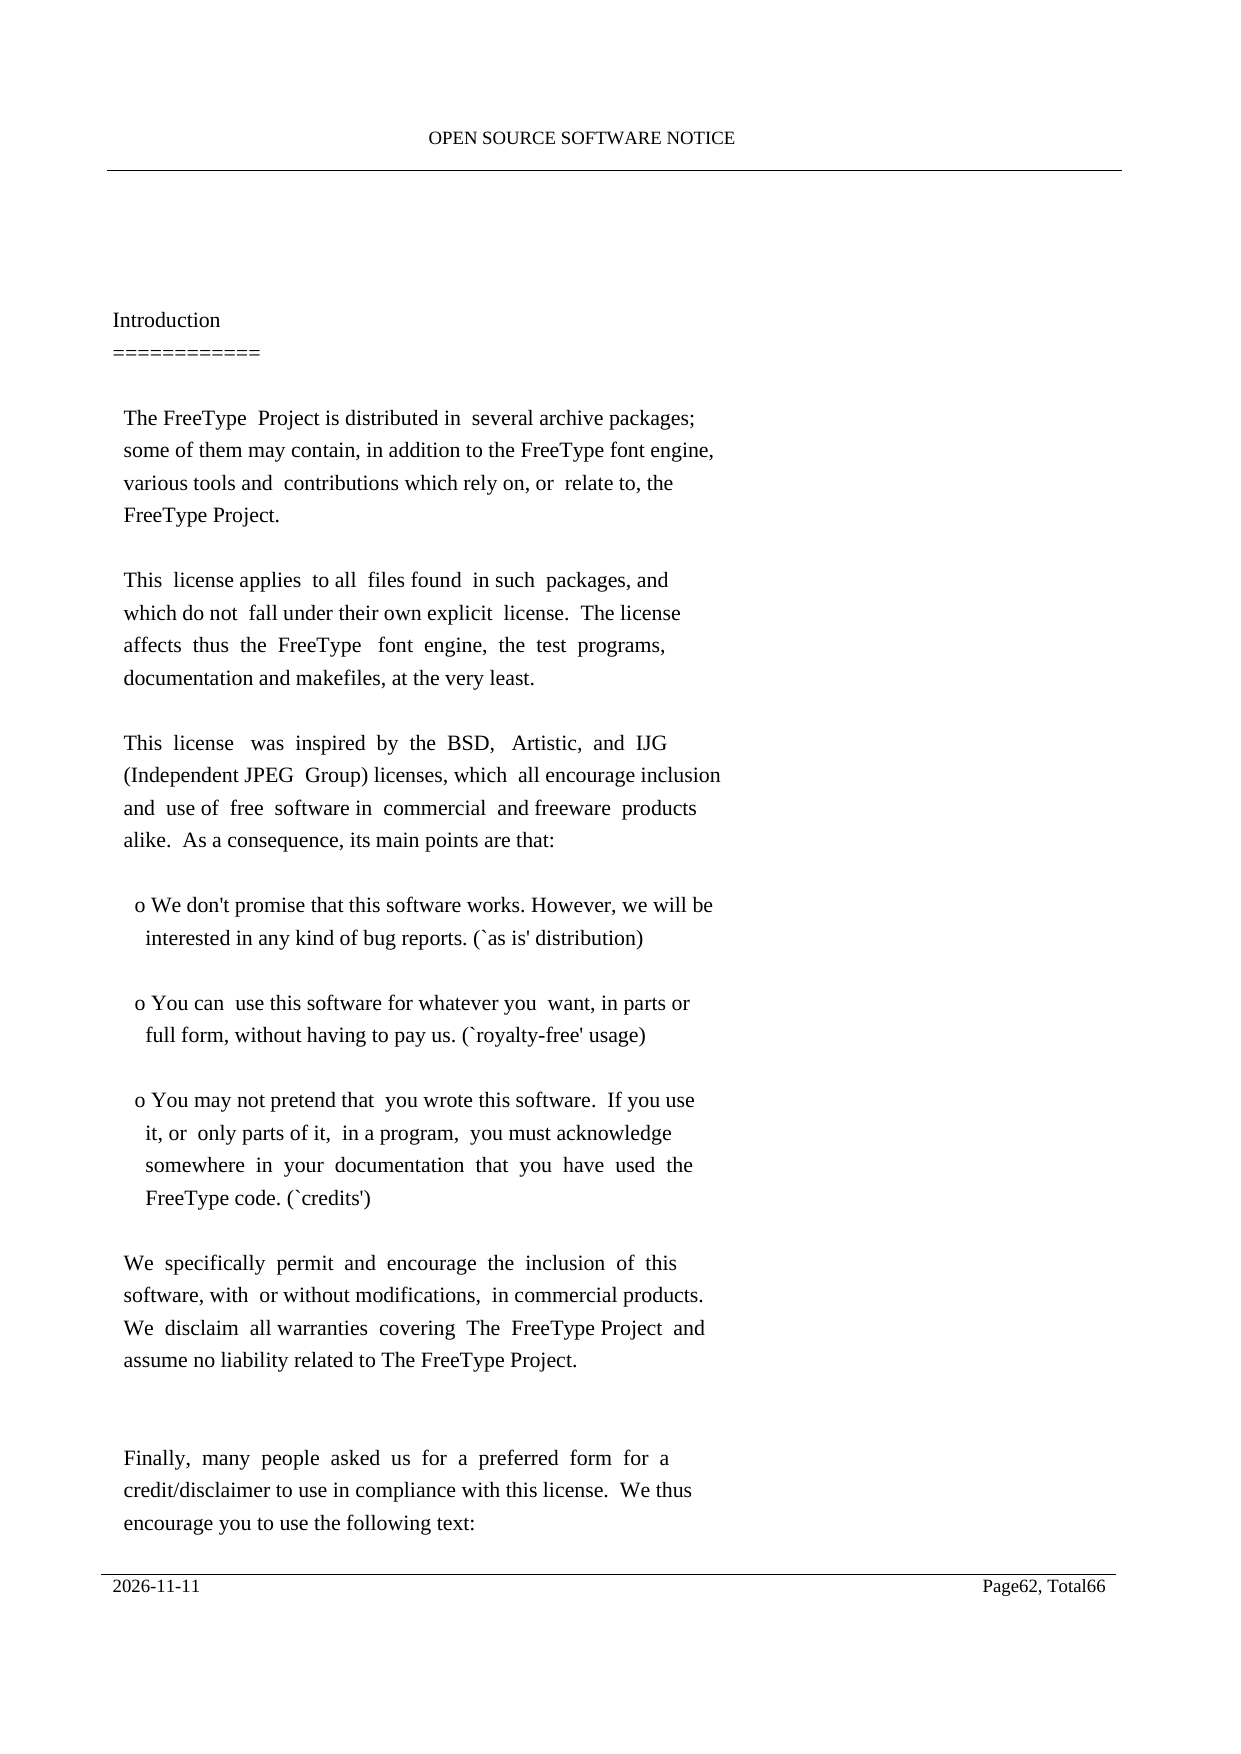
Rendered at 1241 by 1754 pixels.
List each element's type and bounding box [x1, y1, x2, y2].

text [112, 206, 1128, 1539]
